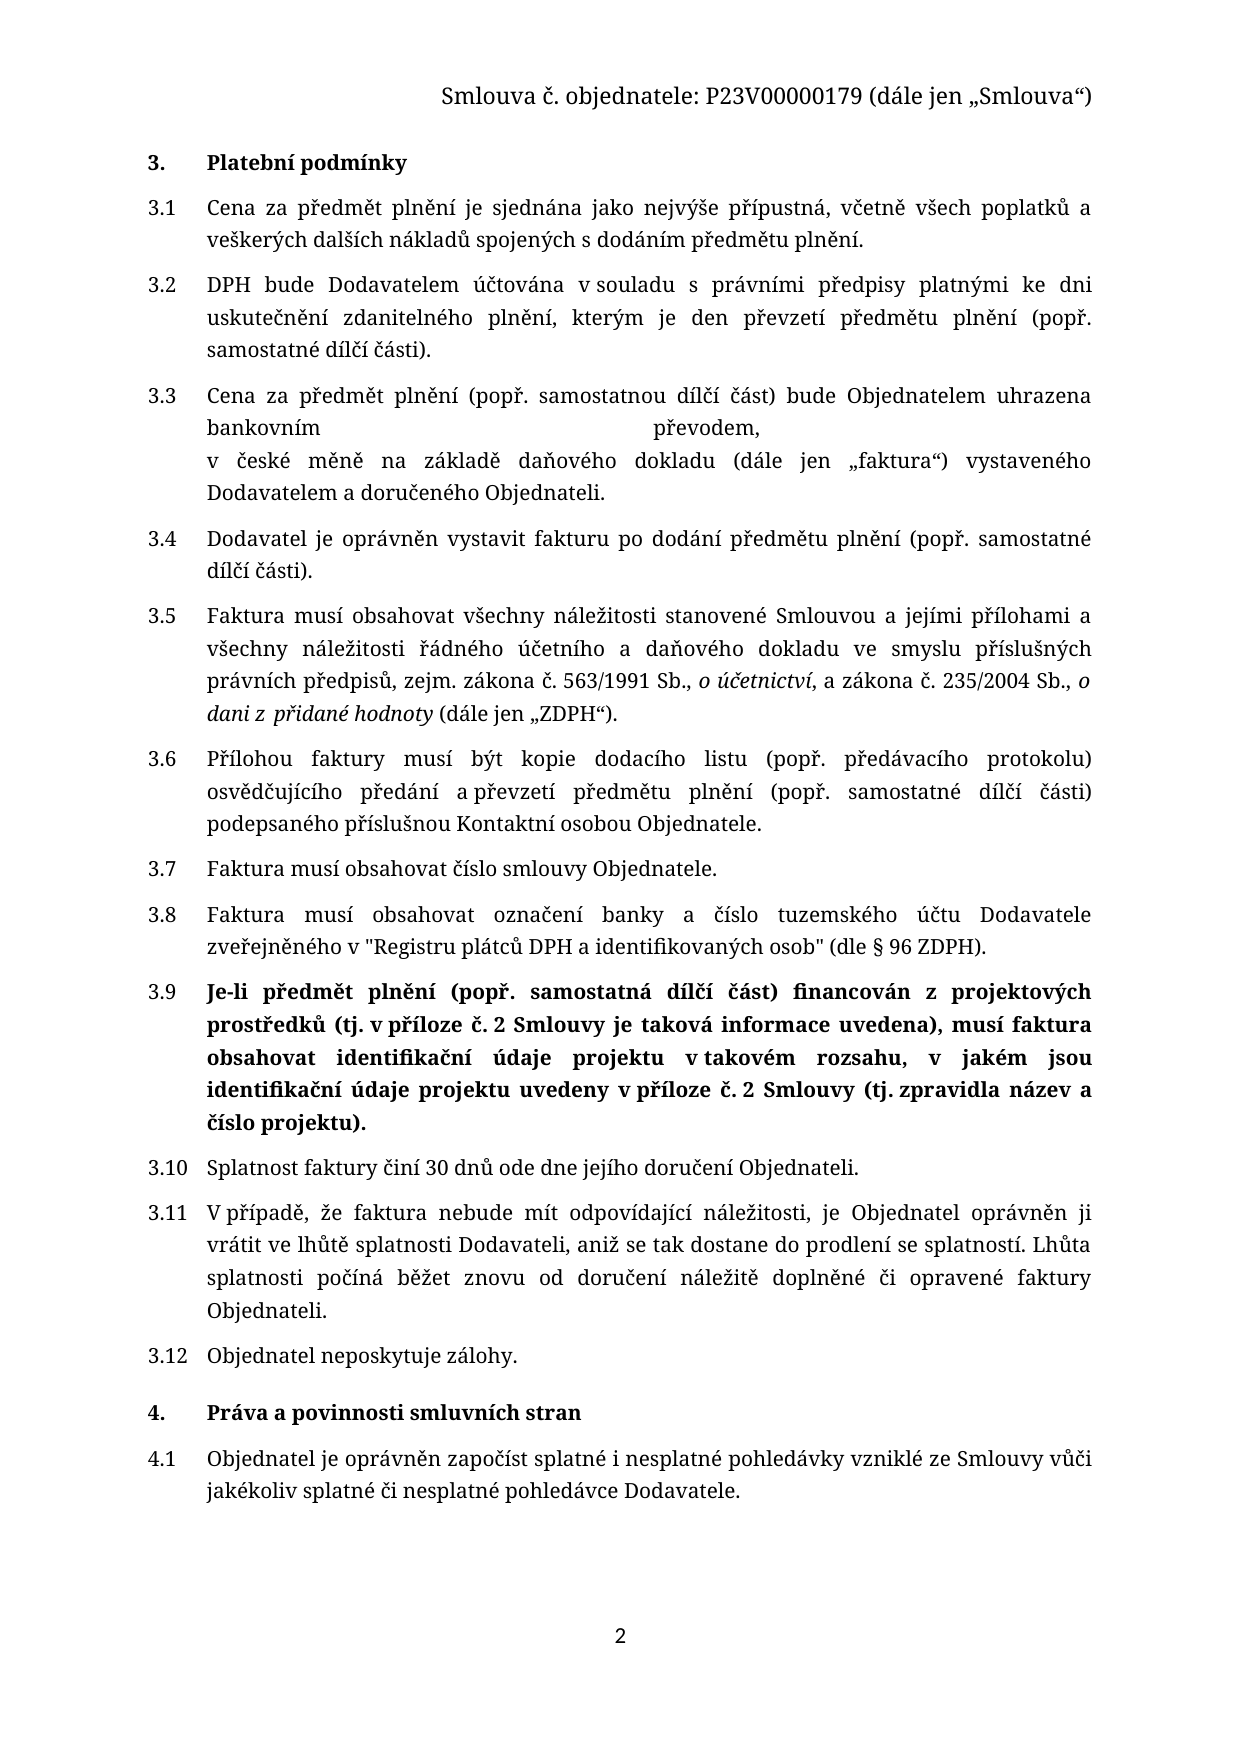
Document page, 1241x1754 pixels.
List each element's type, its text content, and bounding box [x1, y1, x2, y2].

list V případě, že faktura nebude mít odpovídající náležitosti, je Objednatel oprávněn ji vrátit ve lhůtě splatnosti Dodavateli, aniž se tak dostane do prodlení se splatností. Lhůta splatnosti počíná běžet znovu od doručení náležitě doplněné či opravené faktury Objednateli. [148, 1198, 1093, 1324]
list Faktura musí obsahovat číslo smlouvy Objednatele. [148, 854, 1093, 883]
list Je-li předmět plnění (popř. samostatná dílčí část) financován z projektových prostředků (tj. v příloze č. 2 Smlouvy je taková informace uvedena), musí faktura obsahovat identifikační údaje projektu v takovém rozsahu, v jakém jsou identifikační údaje projektu uvedeny v příloze č. 2 Smlouvy (tj. zpravidla název a číslo projektu). [148, 977, 1093, 1136]
list Faktura musí obsahovat všechny náležitosti stanovené Smlouvou a jejími přílohami a všechny náležitosti řádného účetního a daňového dokladu ve smyslu příslušných právních předpisů, zejm. zákona č. 563/1991 Sb., o účetnictví, a zákona č. 235/2004 Sb., o dani z přidané hodnoty (dále jen „ZDPH“). [148, 601, 1093, 728]
list Faktura musí obsahovat označení banky a číslo tuzemského účtu Dodavatele zveřejněného v "Registru plátců DPH a identifikovaných osob" (dle § 96 ZDPH). [148, 900, 1093, 961]
list Cena za předmět plnění (popř. samostatnou dílčí část) bude Objednatelem uhrazena bankovním převodem, v české měně na základě daňového dokladu (dále jen „faktura“) vystaveného Dodavatelem a doručeného Objednateli. [148, 381, 1093, 507]
list Objednatel neposkytuje zálohy. [148, 1341, 1093, 1369]
list Cena za předmět plnění je sjednána jako nejvýše přípustná, včetně všech poplatků a veškerých dalších nákladů spojených s dodáním předmětu plnění. [148, 193, 1093, 254]
list Splatnost faktury činí 30 dnů ode dne jejího doručení Objednateli. [148, 1153, 1093, 1181]
list Platební podmínky [148, 148, 1093, 176]
list Objednatel je oprávněn započíst splatné i nesplatné pohledávky vzniklé ze Smlouvy vůči jakékoliv splatné či nesplatné pohledávce Dodavatele. [148, 1444, 1093, 1505]
list Přílohou faktury musí být kopie dodacího listu (popř. předávacího protokolu) osvědčujícího předání a převzetí předmětu plnění (popř. samostatné dílčí části) podepsaného příslušnou Kontaktní osobou Objednatele. [148, 744, 1093, 838]
list DPH bude Dodavatelem účtována v souladu s právními předpisy platnými ke dni uskutečnění zdanitelného plnění, kterým je den převzetí předmětu plnění (popř. samostatné dílčí části). [148, 270, 1093, 364]
list Dodavatel je oprávněn vystavit fakturu po dodání předmětu plnění (popř. samostatné dílčí části). [148, 524, 1093, 585]
list Práva a povinnosti smluvních stran [148, 1398, 1093, 1427]
